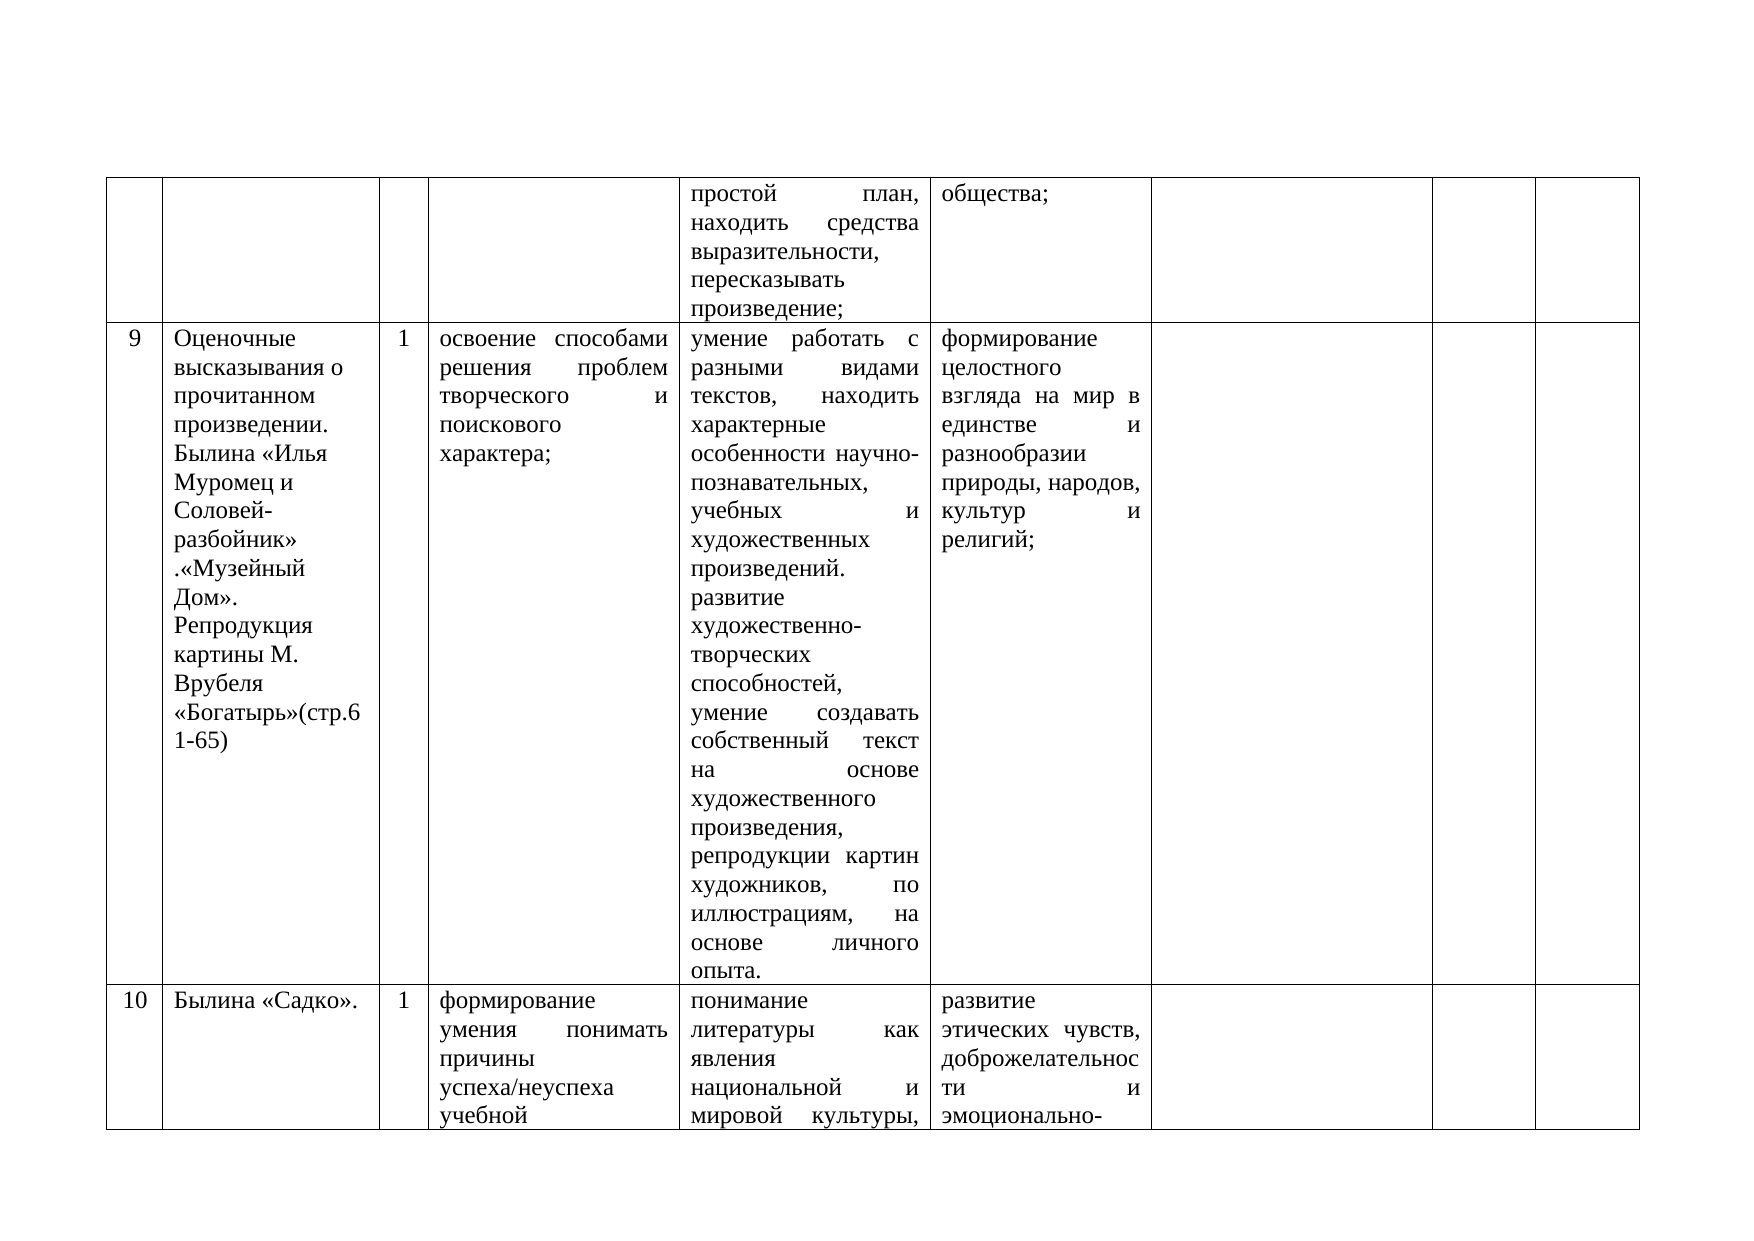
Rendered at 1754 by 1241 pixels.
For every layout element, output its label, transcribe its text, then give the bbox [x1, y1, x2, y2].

table_cell формирование целостного взгляда на мир в единстве и разнообразии природы, народов, культур и религий; [931, 323, 1151, 984]
table_cell [1152, 178, 1432, 322]
table_cell [1536, 178, 1639, 322]
table_cell Былина «Садко». [163, 985, 379, 1129]
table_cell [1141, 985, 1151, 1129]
table_cell [1433, 985, 1535, 1129]
table_cell освоение способами решения проблем творческого и поискового характера; [429, 323, 679, 984]
table_cell 1 [380, 323, 428, 984]
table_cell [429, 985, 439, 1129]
table_cell [1433, 178, 1535, 322]
table_cell умение работать с разными видами текстов, находить характерные особенности научно-познавательных, учебных и художественных произведений. развитие художественно-творческих способностей, умение создавать собственный текст на основе художественного произведения, репродукции картин художников, по иллюстрациям, на основе личного опыта. [680, 323, 930, 984]
table_cell Оценочные высказывания о прочитанном произведении. Былина «Илья Муромец и Соловей-разбойник».«Музейный Дом». Репродукция картины М. Врубеля «Богатырь»(стр.61-65) [163, 323, 379, 984]
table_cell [429, 178, 679, 322]
table_cell [1536, 985, 1639, 1129]
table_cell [163, 178, 379, 322]
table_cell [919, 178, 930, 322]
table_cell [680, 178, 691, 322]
table_cell 9 [107, 323, 162, 984]
table_cell [1152, 323, 1432, 984]
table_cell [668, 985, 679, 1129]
table_cell 1 [380, 985, 428, 1129]
table_cell 8 [107, 178, 162, 322]
table_cell [1536, 323, 1639, 984]
table_cell 10 [107, 985, 162, 1129]
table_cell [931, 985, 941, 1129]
table_cell 1 [380, 178, 428, 322]
table_cell [1152, 985, 1432, 1129]
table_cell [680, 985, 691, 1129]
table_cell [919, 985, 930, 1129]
table_cell [1433, 323, 1535, 984]
